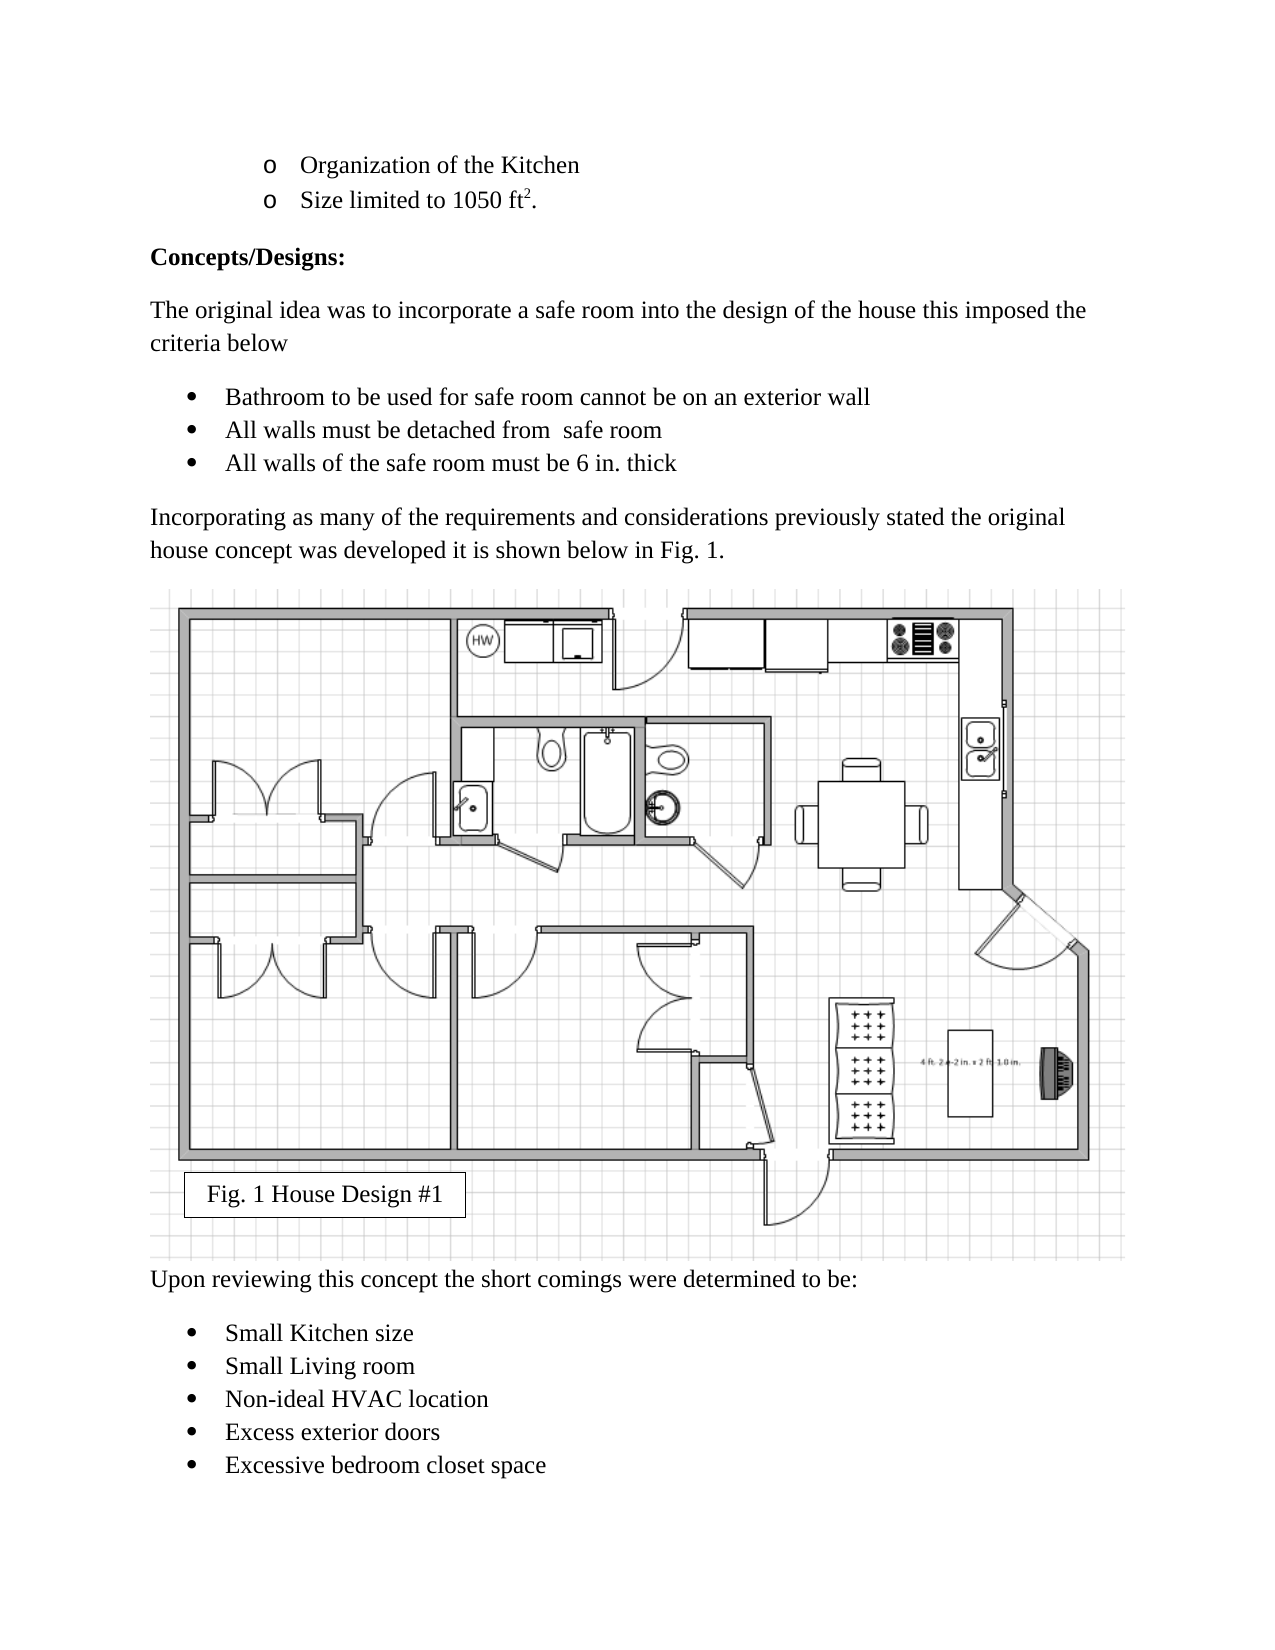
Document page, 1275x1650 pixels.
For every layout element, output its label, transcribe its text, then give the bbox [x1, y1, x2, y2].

text Incorporating as many of the requirements and considerations previously stated the original house concept was developed it is shown below in Fig. 1. [150, 502, 1125, 564]
list Small Kitchen size [187, 1318, 1125, 1347]
text Concepts/Designs: [150, 242, 1125, 270]
list Non-ideal HVAC location [187, 1384, 1125, 1413]
text The original idea was to incorporate a safe room into the design of the house this imposed the criteria below [150, 296, 1125, 357]
list Excessive bedroom closet space [187, 1451, 1125, 1479]
list Organization of the Kitchen [262, 150, 1125, 181]
list Small Living room [187, 1351, 1125, 1380]
picture [150, 589, 1125, 1261]
text Upon reviewing this concept the short comings were determined to be: [150, 1261, 1125, 1293]
list All walls must be detached from safe room [187, 415, 1125, 444]
list Excess exterior doors [187, 1417, 1125, 1446]
list Size limited to 1050 ft2. [262, 185, 1125, 216]
list Bathroom to be used for safe room cannot be on an exterior wall [187, 382, 1125, 411]
list All walls of the safe room must be 6 in. thick [187, 448, 1125, 477]
